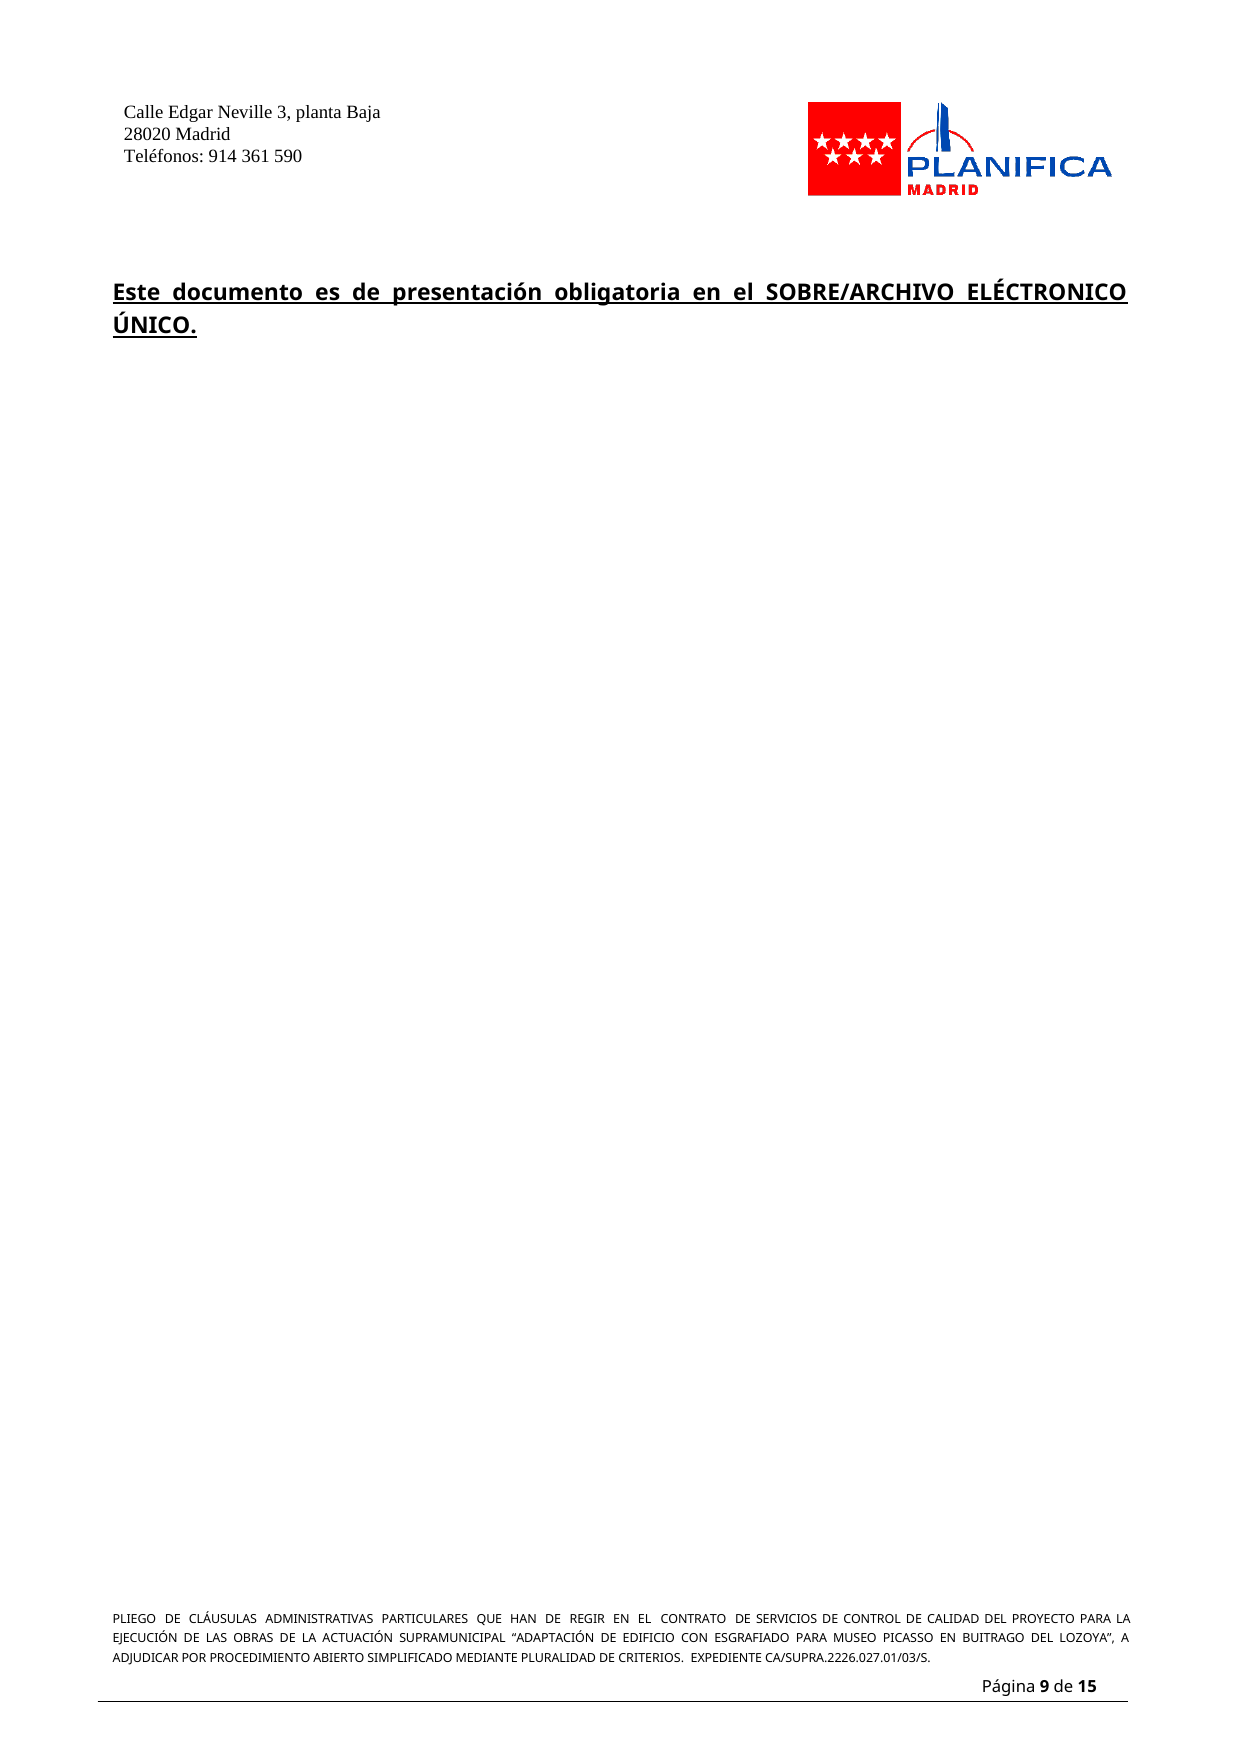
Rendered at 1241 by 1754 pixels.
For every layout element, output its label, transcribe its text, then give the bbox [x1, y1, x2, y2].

picture [807, 101, 1121, 196]
text Este documento es de presentación obligatoria en el SOBRE/ARCHIVO ELÉCTRONICO ÚNICO. [112, 276, 1128, 302]
text Este documento es de presentación obligatoria en el SOBRE/ARCHIVO ELÉCTRONICO ÚNICO. [112, 303, 1128, 341]
